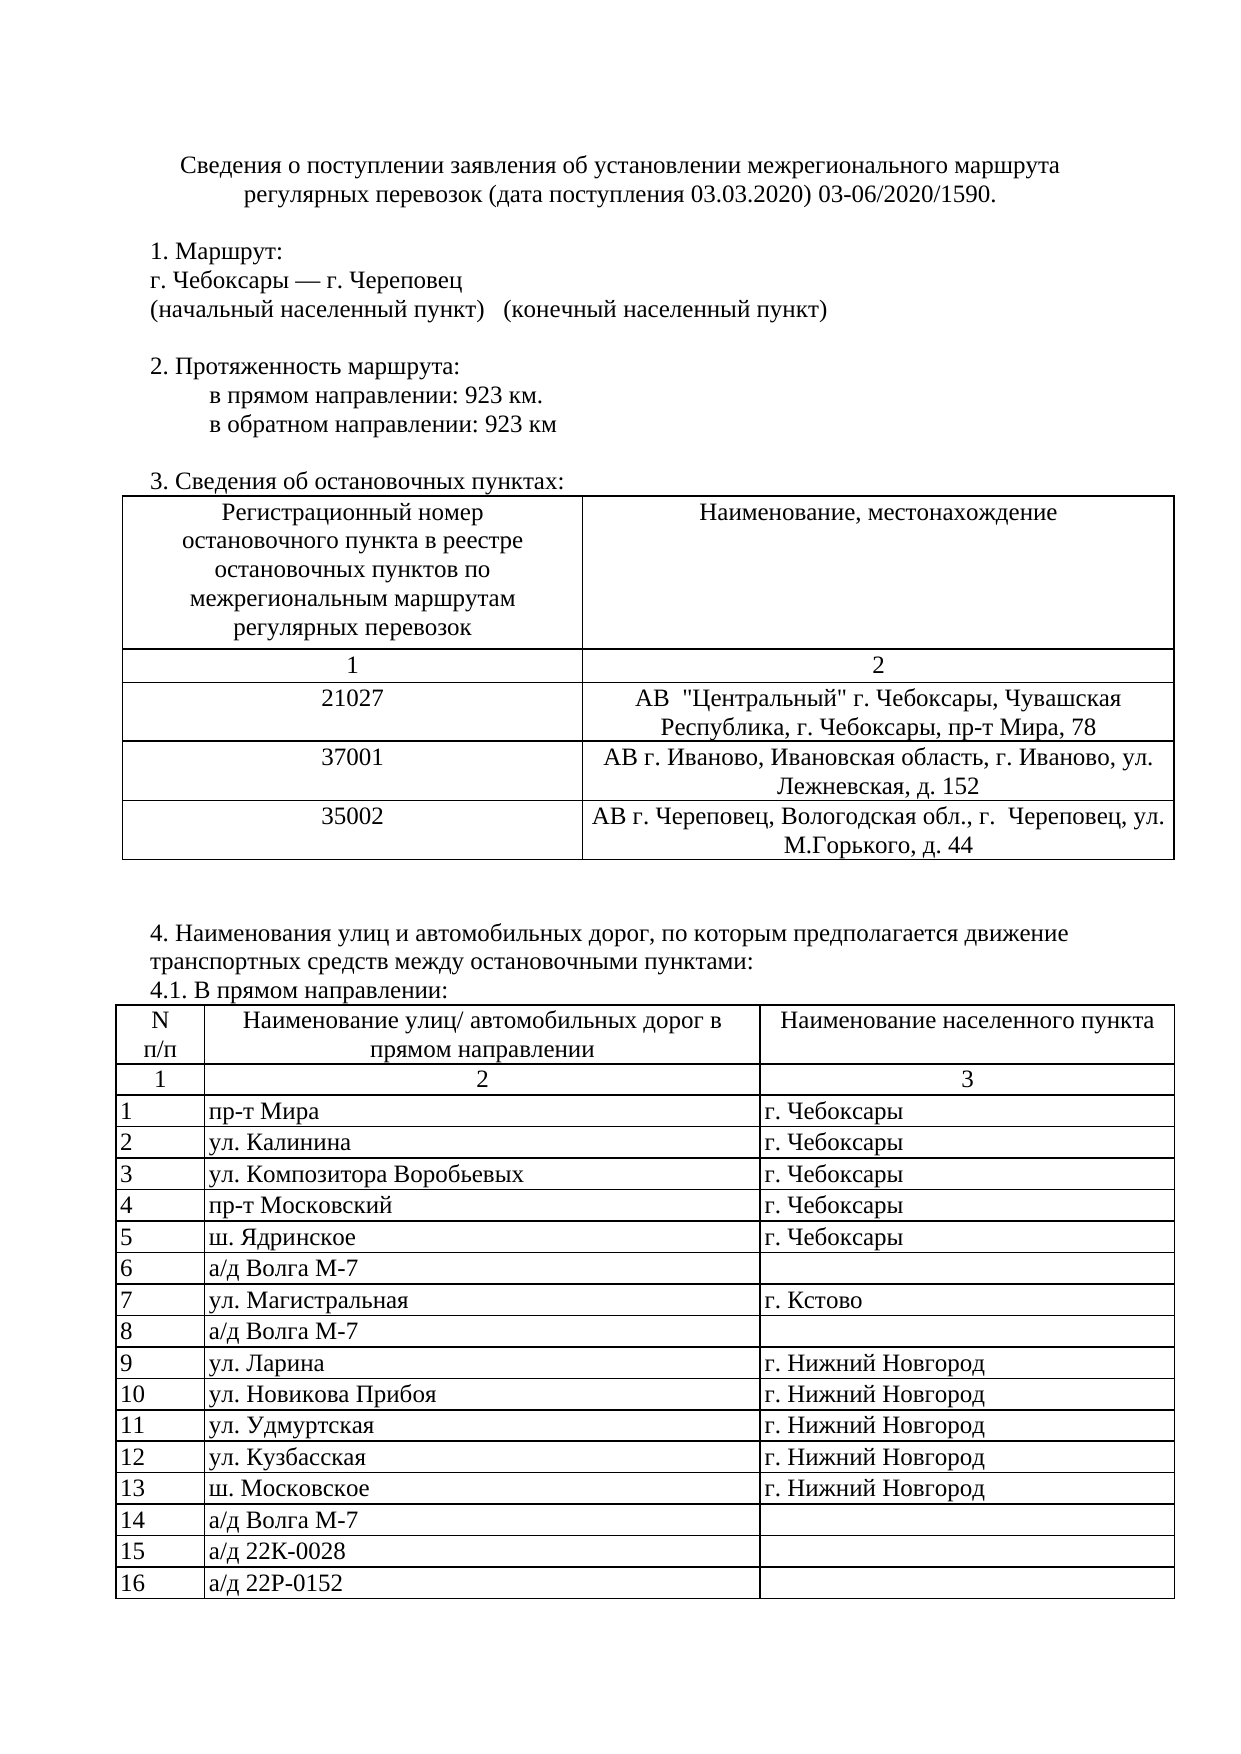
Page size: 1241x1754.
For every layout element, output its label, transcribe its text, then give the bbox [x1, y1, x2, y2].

table_cell 2 [583, 650, 1173, 681]
table_cell 15 [117, 1536, 204, 1566]
table_cell 1 [123, 650, 582, 681]
table_header Наименование улиц/ автомобильных дорог в прямом направлении [205, 1006, 759, 1063]
table_cell 37001 [123, 742, 582, 799]
table_header Наименование населенного пункта [761, 1006, 1174, 1063]
table_cell 11 [117, 1411, 204, 1440]
table_cell [761, 1505, 1174, 1535]
table_cell 9 [117, 1348, 204, 1377]
table_cell АВ "Центральный" г. Чебоксары, Чувашская Республика, г. Чебоксары, пр-т Мира, 78 [583, 683, 1173, 740]
table_cell 12 [117, 1442, 204, 1472]
table_cell г. Нижний Новгород [761, 1442, 1174, 1472]
text (начальный населенный пункт) (конечный населенный пункт) [150, 294, 1090, 322]
table_cell 2 [117, 1127, 204, 1157]
table_cell [761, 1536, 1174, 1566]
text 3. Сведения об остановочных пунктах: [150, 466, 1090, 495]
table_cell 35002 [123, 801, 582, 858]
table_cell а/д 22К-0028 [205, 1536, 759, 1566]
table_cell [761, 1253, 1174, 1283]
table_cell ул. Новикова Прибоя [205, 1379, 759, 1409]
table_cell пр-т Московский [205, 1190, 759, 1220]
table_cell г. Чебоксары [761, 1127, 1174, 1157]
table_cell 6 [117, 1253, 204, 1283]
table_header Регистрационный номер остановочного пункта в реестре остановочных пунктов по межрегиональным маршрутам регулярных перевозок [123, 497, 582, 648]
table_header Наименование, местонахождение [583, 497, 1173, 648]
table_cell 13 [117, 1473, 204, 1503]
table_cell ул. Магистральная [205, 1285, 759, 1314]
table_cell 10 [117, 1379, 204, 1409]
table_cell г. Чебоксары [761, 1159, 1174, 1189]
table_cell пр-т Мира [205, 1096, 759, 1126]
table_cell 3 [761, 1065, 1174, 1094]
text в прямом направлении: 923 км. [150, 380, 1090, 409]
text 1. Маршрут: [150, 236, 1090, 265]
table_cell 14 [117, 1505, 204, 1535]
text 4. Наименования улиц и автомобильных дорог, по которым предполагается движение транспортных средств между остановочными пунктами: [150, 918, 1090, 975]
table_header N п/п [117, 1006, 204, 1063]
text г. Чебоксары — г. Череповец [150, 265, 1090, 294]
table_cell 5 [117, 1222, 204, 1252]
table_cell а/д Волга М-7 [205, 1316, 759, 1346]
table_cell ул. Кузбасская [205, 1442, 759, 1472]
table_cell г. Нижний Новгород [761, 1411, 1174, 1440]
table_cell а/д 22Р-0152 [205, 1568, 759, 1598]
table_cell ул. Ларина [205, 1348, 759, 1377]
text 2. Протяженность маршрута: [150, 351, 1090, 380]
text 4.1. В прямом направлении: [150, 975, 1090, 1004]
table_cell [761, 1316, 1174, 1346]
table_cell АВ г. Череповец, Вологодская обл., г. Череповец, ул. М.Горького, д. 44 [583, 801, 1173, 858]
table_cell 21027 [123, 683, 582, 740]
table_cell АВ г. Иваново, Ивановская область, г. Иваново, ул. Лежневская, д. 152 [583, 742, 1173, 799]
text Сведения о поступлении заявления об установлении межрегионального маршрута регулярных перевозок (дата поступления 03.03.2020) 03-06/2020/1590. [150, 150, 1090, 207]
table_cell г. Кстово [761, 1285, 1174, 1314]
table_cell 2 [205, 1065, 759, 1094]
table_cell ш. Ядринское [205, 1222, 759, 1252]
table_cell ул. Композитора Воробьевых [205, 1159, 759, 1189]
table_cell 7 [117, 1285, 204, 1314]
table_cell ш. Московское [205, 1473, 759, 1503]
table_cell [761, 1568, 1174, 1598]
table_cell 8 [117, 1316, 204, 1346]
table_cell 3 [117, 1159, 204, 1189]
table_cell г. Чебоксары [761, 1190, 1174, 1220]
table_cell а/д Волга М-7 [205, 1253, 759, 1283]
table_cell г. Нижний Новгород [761, 1473, 1174, 1503]
table_cell г. Нижний Новгород [761, 1348, 1174, 1377]
table_cell ул. Калинина [205, 1127, 759, 1157]
table_cell 16 [117, 1568, 204, 1598]
table_cell г. Чебоксары [761, 1096, 1174, 1126]
table_cell ул. Удмуртская [205, 1411, 759, 1440]
table_cell г. Чебоксары [761, 1222, 1174, 1252]
text в обратном направлении: 923 км [150, 409, 1090, 437]
table_cell 4 [117, 1190, 204, 1220]
table_cell 1 [117, 1096, 204, 1126]
table_cell г. Нижний Новгород [761, 1379, 1174, 1409]
table_cell 1 [117, 1065, 204, 1094]
table_cell а/д Волга М-7 [205, 1505, 759, 1535]
